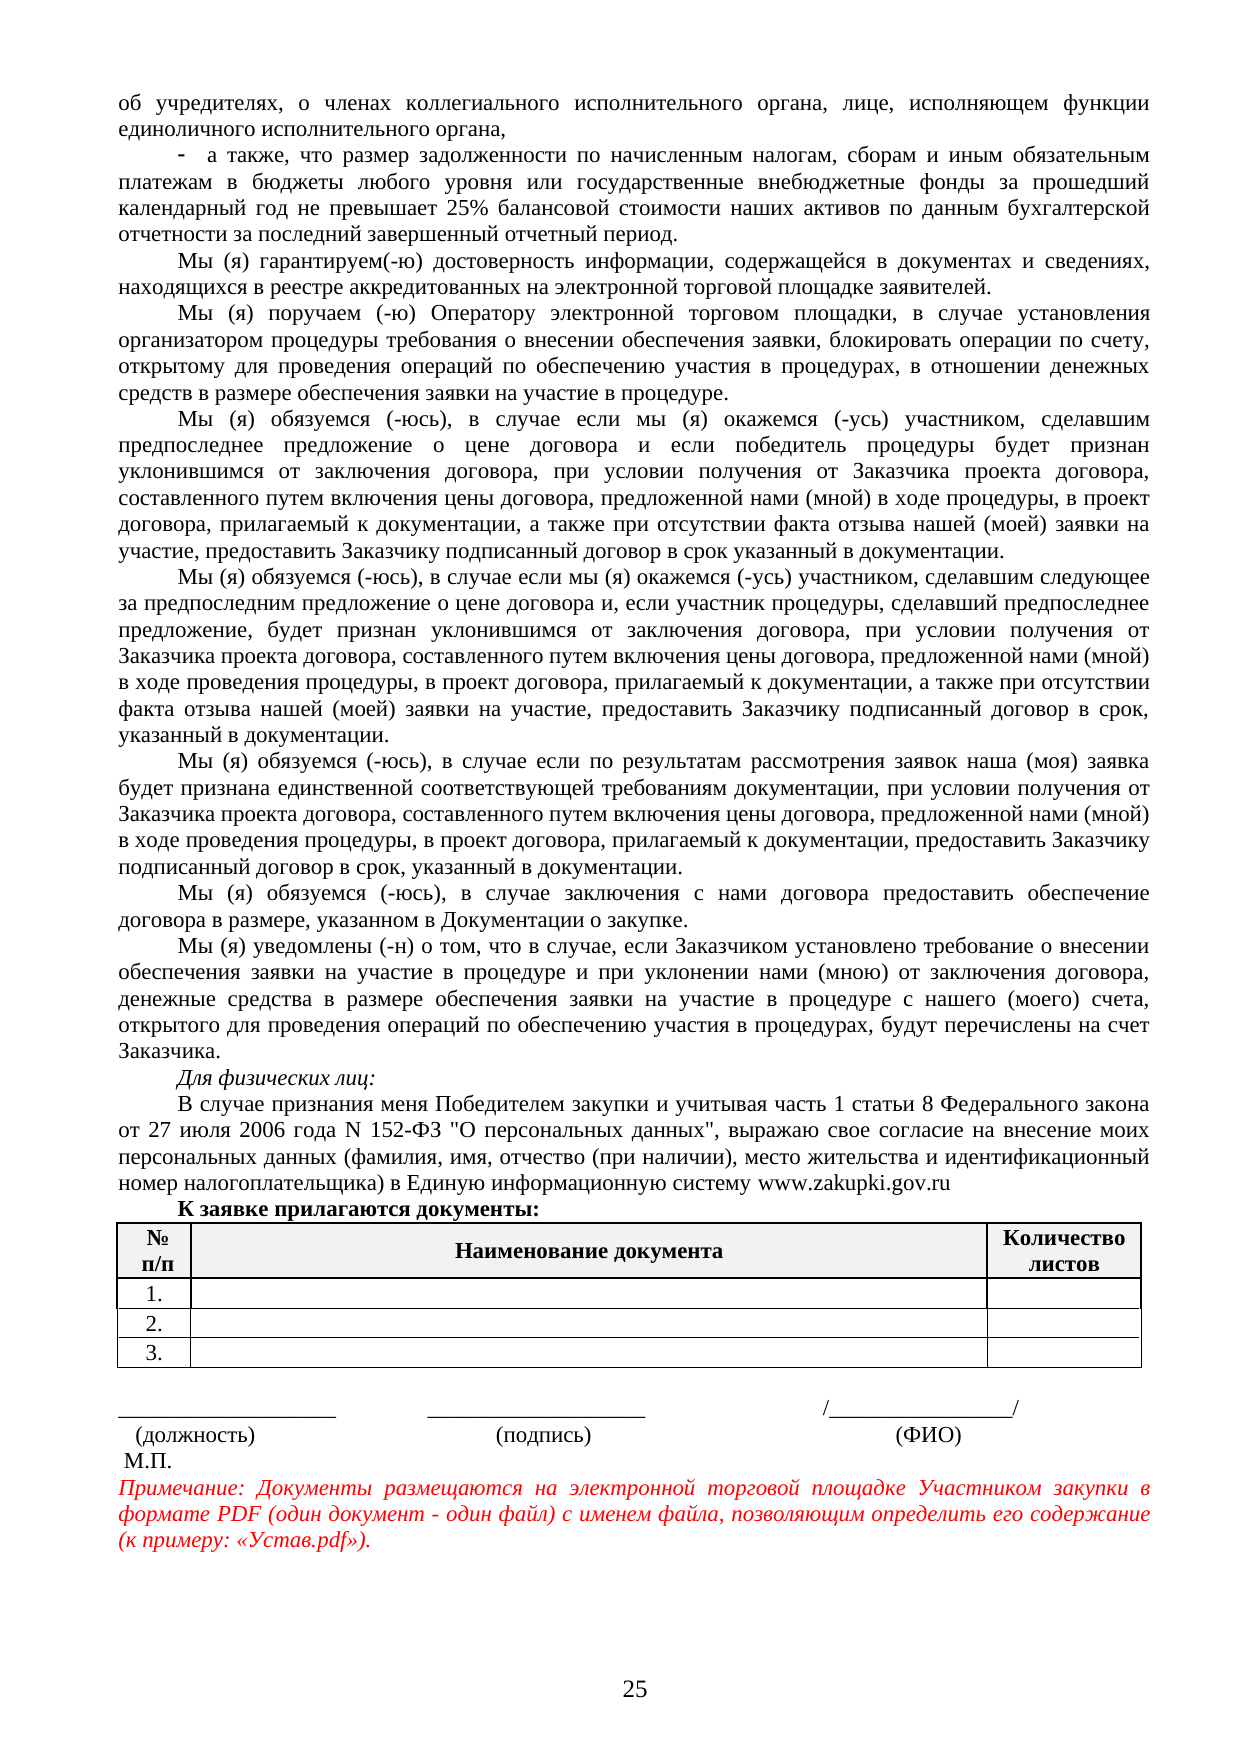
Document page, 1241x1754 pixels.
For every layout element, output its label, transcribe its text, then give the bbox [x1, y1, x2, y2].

text Мы (я) уведомлены (-н) о том, что в случае, если Заказчиком установлено требование о внесении обеспечения заявки на участие в процедуре и при уклонении нами (мною) от заключения договора, денежные средства в размере обеспечения заявки на участие в процедуре с нашего (моего) счета, открытого для проведения операций по обеспечению участия в процедурах, будут перечислены на счет Заказчика. [118, 932, 1152, 1064]
text (должность) (подпись) (ФИО) [118, 1421, 1152, 1447]
table_cell [192, 1279, 986, 1307]
table_cell [191, 1338, 987, 1367]
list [118, 89, 1152, 141]
table_cell [988, 1337, 1141, 1367]
text М.П. [118, 1447, 1152, 1473]
text Мы (я) поручаем (-ю) Оператору электронной торговом площадки, в случае установления организатором процедуры требования о внесении обеспечения заявки, блокировать операции по счету, открытому для проведения операций по обеспечению участия в процедурах, в отношении денежных средств в размере обеспечения заявки на участие в процедуре. [118, 299, 1152, 405]
list а также, что размер задолженности по начисленным налогам, сборам и иным обязательным платежам в бюджеты любого уровня или государственные внебюджетные фонды за прошедший календарный год не превышает 25% балансовой стоимости наших активов по данным бухгалтерской отчетности за последний завершенный отчетный период. [118, 141, 1152, 247]
text Мы (я) обязуемся (-юсь), в случае если мы (я) окажемся (-усь) участником, сделавшим предпоследнее предложение о цене договора и если победитель процедуры будет признан уклонившимся от заключения договора, при условии получения от Заказчика проекта договора, составленного путем включения цены договора, предложенной нами (мной) в ходе процедуры, в проект договора, прилагаемый к документации, а также при отсутствии факта отзыва нашей (моей) заявки на участие, предоставить Заказчику подписанный договор в срок указанный в документации. [118, 405, 1152, 563]
table_header Количество листов [988, 1224, 1140, 1277]
text Примечание: Документы размещаются на электронной торговой площадке Участником закупки в формате PDF (один документ - один файл) с именем файла, позволяющим определить его содержание (к примеру: «Устав.pdf»). [118, 1473, 1152, 1553]
table_cell 2. [118, 1309, 190, 1337]
text Для физических лиц: [118, 1064, 1152, 1090]
text ___________________ ___________________ /________________/ [118, 1394, 1152, 1421]
text Мы (я) гарантируем(-ю) достоверность информации, содержащейся в документах и сведениях, находящихся в реестре аккредитованных на электронной торговой площадке заявителей. [118, 247, 1152, 299]
table_cell [191, 1309, 987, 1337]
text Мы (я) обязуемся (-юсь), в случае если по результатам рассмотрения заявок наша (моя) заявка будет признана единственной соответствующей требованиям документации, при условии получения от Заказчика проекта договора, составленного путем включения цены договора, предложенной нами (мной) в ходе проведения процедуры, в проект договора, прилагаемый к документации, предоставить Заказчику подписанный договор в срок, указанный в документации. [118, 747, 1152, 879]
text К заявке прилагаются документы: [118, 1196, 1152, 1222]
text Мы (я) обязуемся (-юсь), в случае если мы (я) окажемся (-усь) участником, сделавшим следующее за предпоследним предложение о цене договора и, если участник процедуры, сделавший предпоследнее предложение, будет признан уклонившимся от заключения договора, при условии получения от Заказчика проекта договора, составленного путем включения цены договора, предложенной нами (мной) в ходе проведения процедуры, в проект договора, прилагаемый к документации, а также при отсутствии факта отзыва нашей (моей) заявки на участие, предоставить Заказчику подписанный договор в срок, указанный в документации. [118, 563, 1152, 747]
table_cell [988, 1308, 1141, 1337]
text В случае признания меня Победителем закупки и учитывая часть 1 статьи 8 Федерального закона от 27 июля 2006 года N 152-ФЗ "О персональных данных", выражаю свое согласие на внесение моих персональных данных (фамилия, имя, отчество (при наличии), место жительства и идентификационный номер налогоплательщика) в Единую информационную систему www.zakupki.gov.ru [118, 1090, 1152, 1196]
table_cell 3. [118, 1338, 190, 1367]
table_header Наименование документа [192, 1224, 986, 1277]
table_cell 1. [118, 1279, 190, 1307]
table_cell [988, 1279, 1140, 1307]
text Мы (я) обязуемся (-юсь), в случае заключения с нами договора предоставить обеспечение договора в размере, указанном в Документации о закупке. [118, 879, 1152, 932]
table_header № п/п [118, 1224, 190, 1277]
